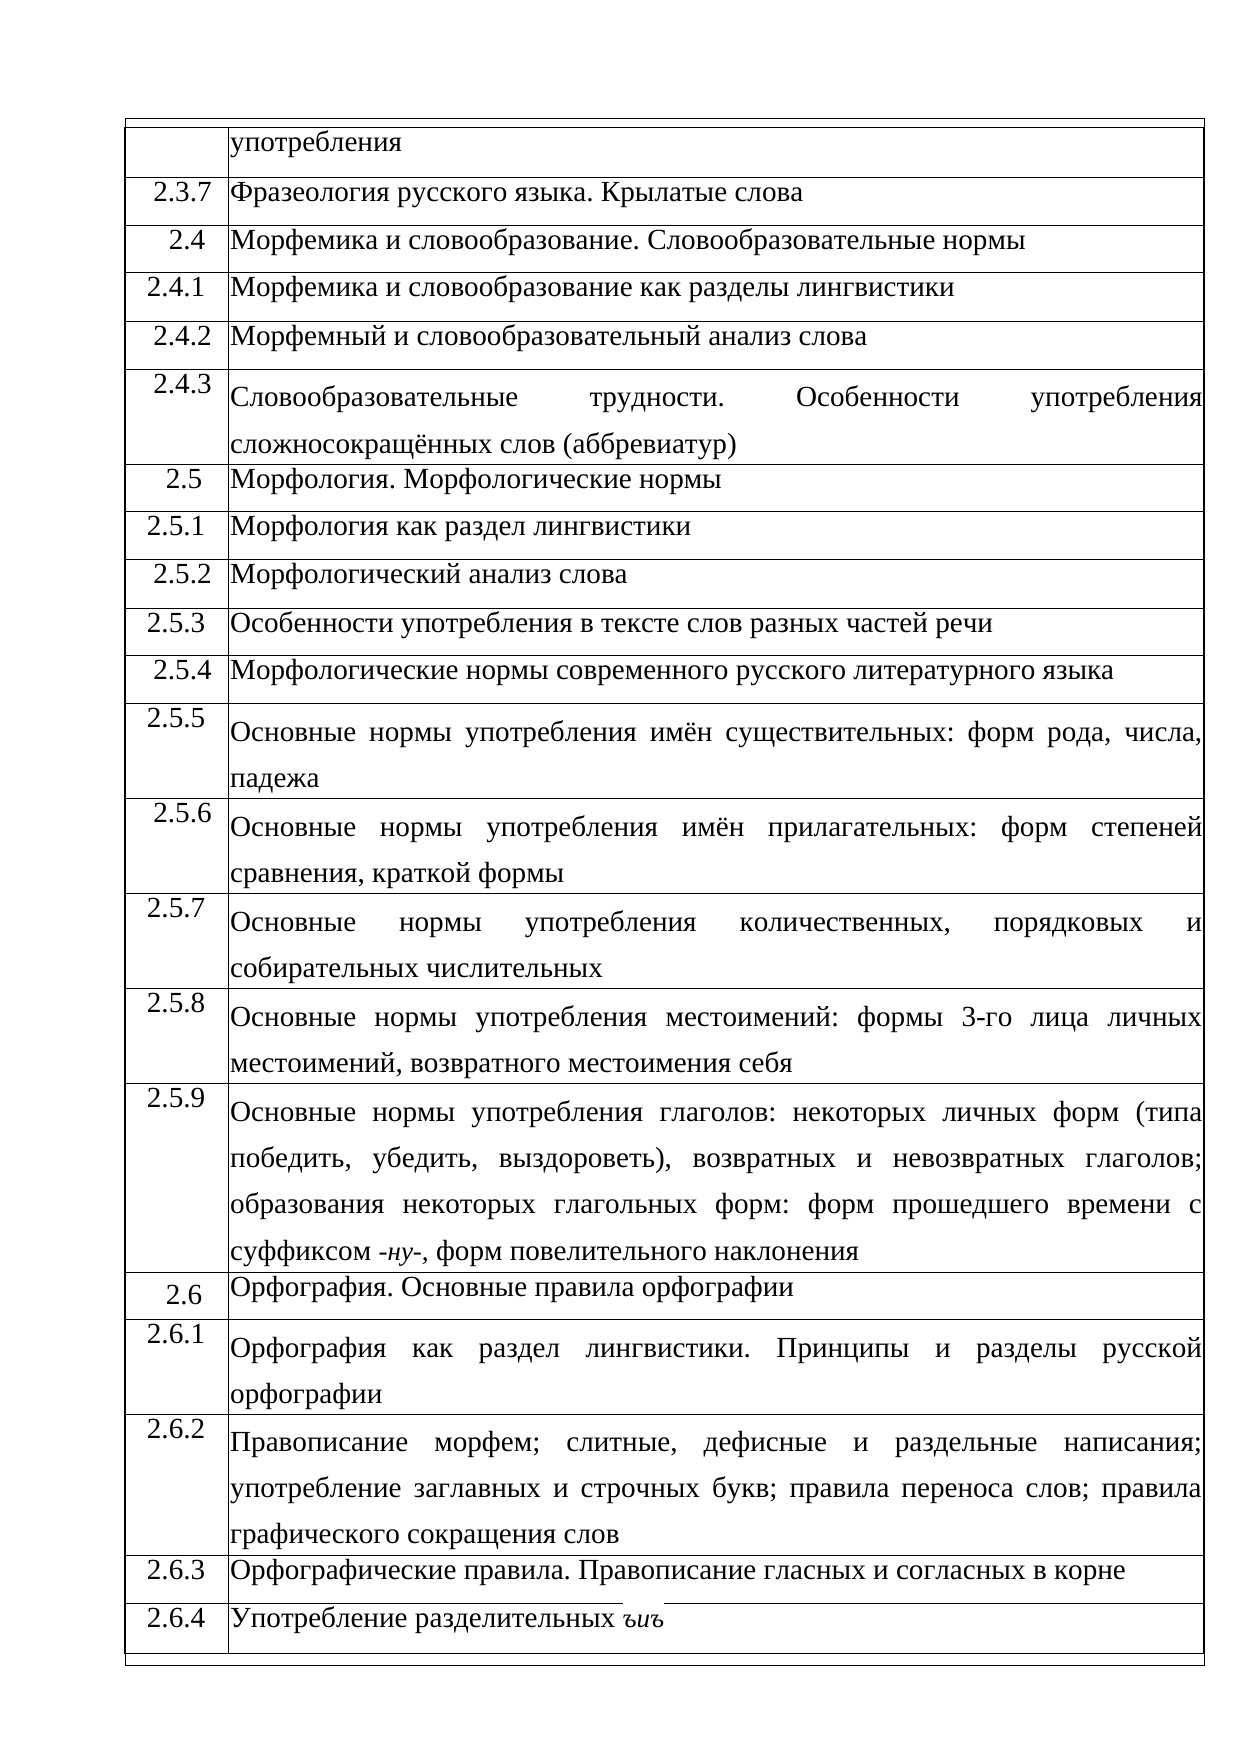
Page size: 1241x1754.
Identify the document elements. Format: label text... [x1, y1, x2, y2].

table_cell Особенности употребления в тексте слов разных частей речи [229, 609, 1203, 655]
table_cell 2.5.2 [126, 560, 228, 608]
table_cell Основные нормы употребления количественных, порядковых и собирательных числительных [229, 894, 1203, 988]
table_cell 2.5.3 [126, 609, 228, 655]
table_cell Употребление разделительных ъиъ [229, 1604, 1203, 1653]
table_header употребления [229, 128, 1203, 177]
table_cell 2.4.2 [126, 322, 228, 369]
table_cell 2.6.1 [126, 1320, 228, 1414]
table_cell 2.5.1 [126, 512, 228, 559]
table_cell 2.5.5 [126, 704, 228, 798]
table_cell 2.6.2 [126, 1415, 228, 1555]
table_cell 2.4.1 [126, 273, 228, 321]
table_cell 2.5.8 [126, 989, 228, 1083]
table_cell Правописание морфем; слитные, дефисные и раздельные написания; употребление заглавных и строчных букв; правила переноса слов; правила графического сокращения слов [229, 1415, 1203, 1555]
table_cell Основные нормы употребления местоимений: формы 3-го лица личных местоимений, возвратного местоимения себя [229, 989, 1203, 1083]
table_cell 2.6.4 [126, 1604, 228, 1653]
table_cell 2.4 [126, 226, 228, 272]
table_cell 2.5.9 [126, 1084, 228, 1272]
table_cell 2.4.3 [126, 370, 228, 464]
table_cell Основные нормы употребления глаголов: некоторых личных форм (типа победить, убедить, выздороветь), возвратных и невозвратных глаголов; образования некоторых глагольных форм: форм прошедшего времени с суффиксом -ну-, форм повелительного наклонения [229, 1084, 1203, 1272]
table_cell 2.5.7 [126, 894, 228, 988]
table_cell Морфемика и словообразование. Словообразовательные нормы [229, 226, 1203, 272]
table_cell Морфемный и словообразовательный анализ слова [229, 322, 1203, 369]
table_cell 2.6 [126, 1273, 228, 1319]
table_cell 2.5 [126, 465, 228, 511]
table_cell Основные нормы употребления имён существительных: форм рода, числа, падежа [229, 704, 1203, 798]
table_cell Морфология как раздел лингвистики [229, 512, 1203, 559]
table_cell Морфемика и словообразование как разделы лингвистики [229, 273, 1203, 321]
table_cell Морфология. Морфологические нормы [229, 465, 1203, 511]
table_cell Фразеология русского языка. Крылатые слова [229, 178, 1203, 225]
table_cell Морфологический анализ слова [229, 560, 1203, 608]
table_cell 2.5.6 [126, 799, 228, 893]
table_cell Основные нормы употребления имён прилагательных: форм степеней сравнения, краткой формы [229, 799, 1203, 893]
table_cell Орфография как раздел лингвистики. Принципы и разделы русской орфографии [229, 1320, 1203, 1414]
table_cell Орфографические правила. Правописание гласных и согласных в корне [229, 1556, 1203, 1603]
table_cell Словообразовательные трудности. Особенности употребления сложносокращённых слов (аббревиатур) [229, 370, 1203, 464]
table_cell 2.5.4 [126, 656, 228, 703]
table_cell Морфологические нормы современного русского литературного языка [229, 656, 1203, 703]
table_header [126, 128, 228, 177]
table_cell 2.6.3 [126, 1556, 228, 1603]
table_cell Орфография. Основные правила орфографии [229, 1273, 1203, 1319]
table_cell 2.3.7 [126, 178, 228, 225]
